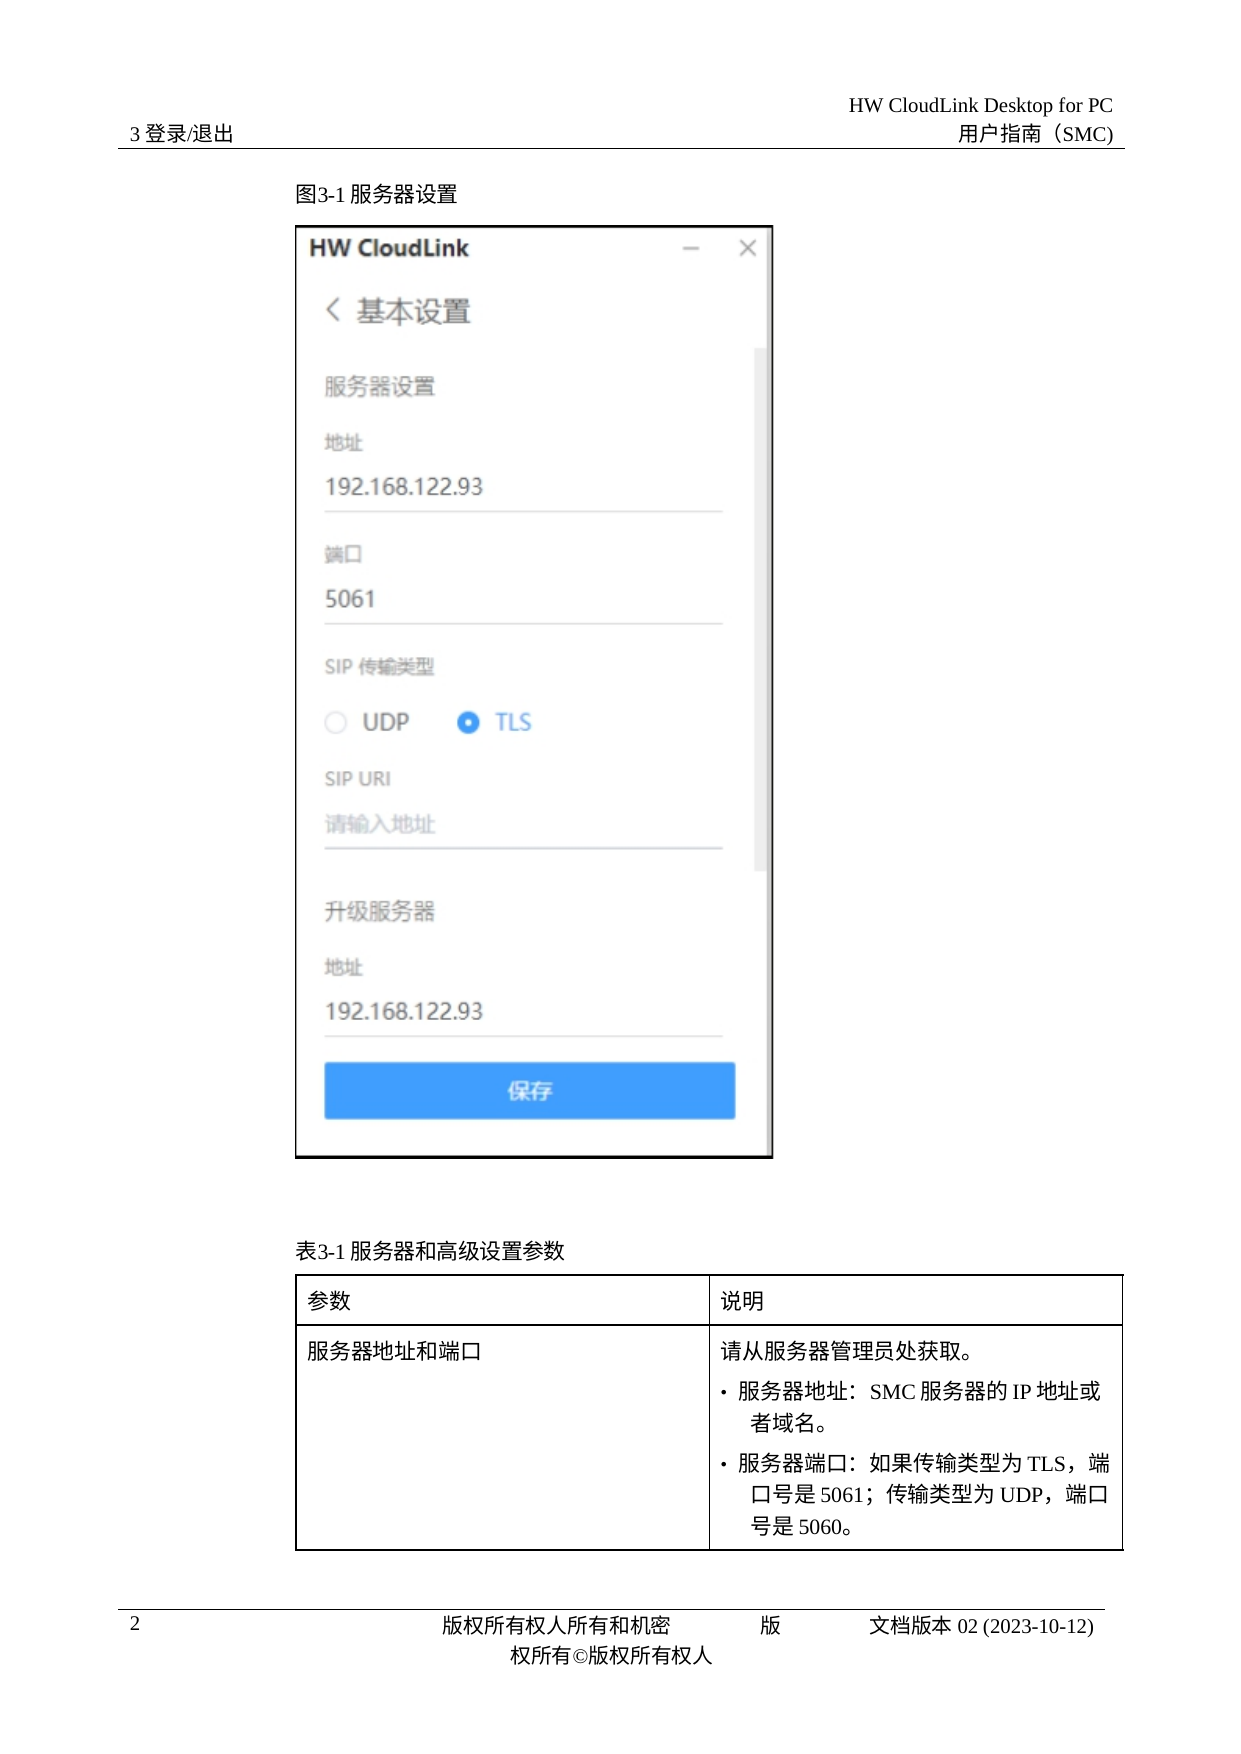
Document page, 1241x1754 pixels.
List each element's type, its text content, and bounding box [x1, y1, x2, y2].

table_cell 请从服务器管理员处获取。 服务器地址：SMC服务器的IP地址或者域名。 服务器端口：如果传输类型为TLS，端口号是5061；传输类型为UDP，端口号是5060。 [710, 1326, 1122, 1549]
table_header 参数 [297, 1276, 709, 1324]
table_cell 服务器地址和端口 [297, 1326, 709, 1549]
picture [295, 225, 775, 1159]
text 服务器和高级设置参数 [295, 1234, 1122, 1266]
table_header 说明 [710, 1276, 1122, 1324]
text 服务器设置 [295, 177, 1122, 209]
